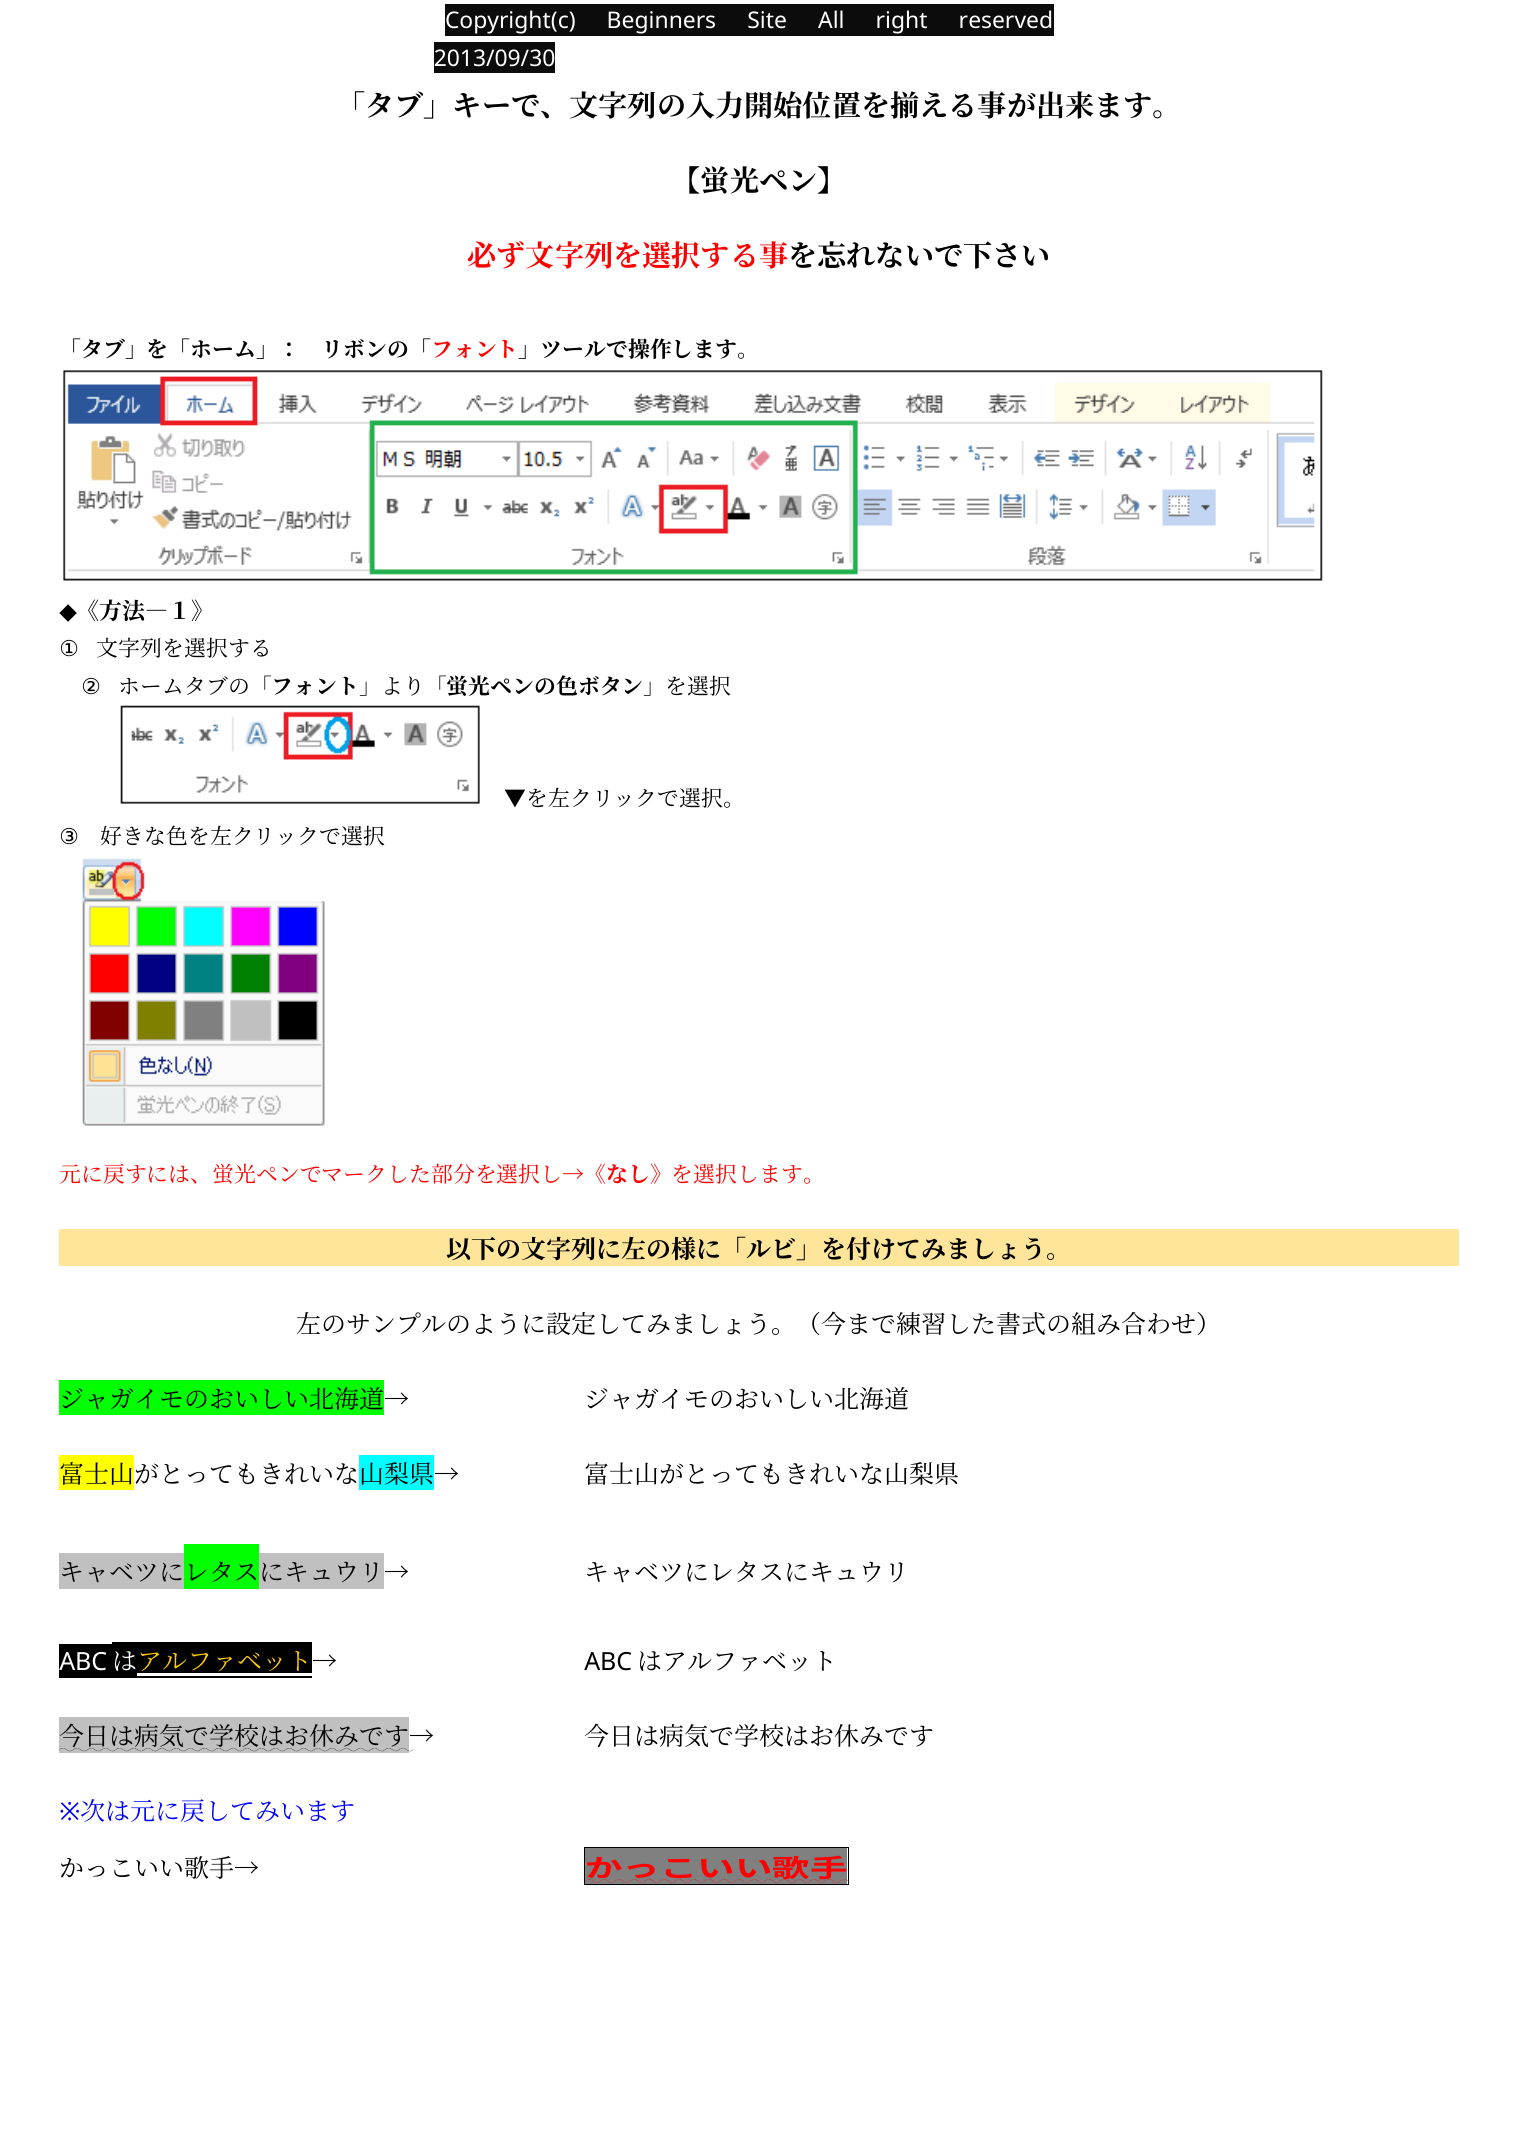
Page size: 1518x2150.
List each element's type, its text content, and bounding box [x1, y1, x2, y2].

text 「タブ」キーで、文字列の入力開始位置を揃える事が出来ます。 [59, 66, 1459, 141]
picture [81, 853, 331, 1129]
text 富士山がとってもきれいな→ 富士山がとってもきれいな山梨県 [59, 1454, 1459, 1491]
text 必ず文字列を選択する事を忘れないで下さい [59, 216, 1459, 291]
picture [59, 366, 1327, 587]
text 「タブ」を「ホーム」： リボンの「フォント」ツールで操作します。 [59, 329, 1459, 366]
text キャベツにレタスにキュウリ→ キャベツにレタスにキュウリ [59, 1529, 1459, 1604]
text ジャガイモのおいしい→ ジャガイモのおいしい北海道 [59, 1379, 1459, 1416]
list ホームタブの「フォント」より「蛍光ペンの色ボタン」を選択 ▼を左クリックで選択。 [81, 666, 1459, 816]
text かっこいい歌手→ かっこいい歌手 [59, 1829, 1459, 1904]
picture [118, 703, 483, 807]
text ABCはアルファベット→ ABCはアルファベット [59, 1641, 1459, 1679]
list 文字列を選択する [59, 629, 1459, 666]
text ◆《方法―１》 [59, 591, 1459, 629]
text 左のサンプルのように設定してみましょう。（今まで練習した書式の組み合わせ） [59, 1304, 1459, 1341]
text ③ 好きな色を左クリックで選択 [59, 816, 1459, 854]
text ※次は元に戻してみいます [59, 1791, 1459, 1829]
text 【蛍光ペン】 [59, 141, 1459, 216]
text 元に戻すには、蛍光ペンでマークした部分を選択し→《なし》を選択します。 [59, 1154, 1459, 1191]
text 以下の文字列に左の様に「ルビ」を付けてみましょう。 [59, 1229, 1459, 1266]
text 今日は病気で学校はお休みです→ 今日は病気で学校はお休みです [59, 1716, 1459, 1754]
